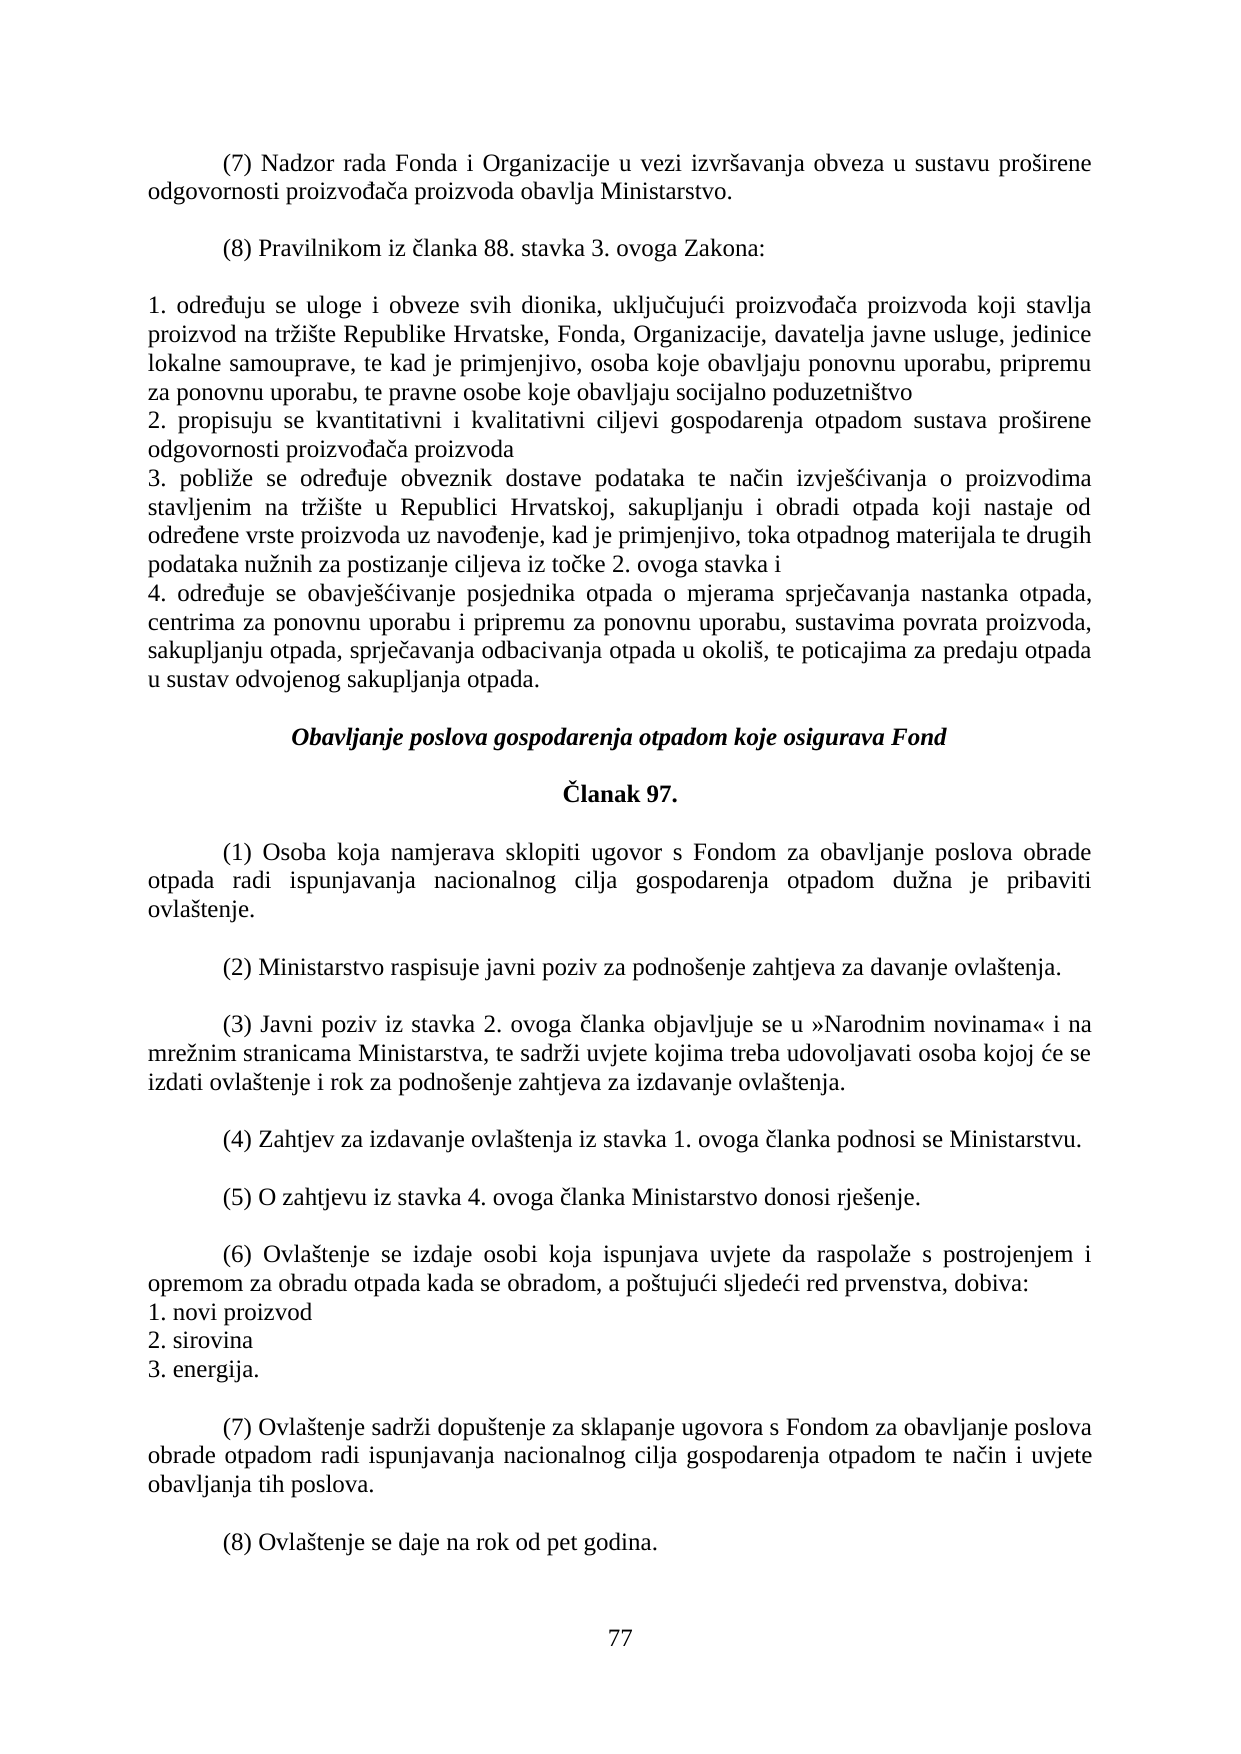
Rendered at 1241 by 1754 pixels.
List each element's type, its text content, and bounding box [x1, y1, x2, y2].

text (8) Pravilnikom iz članka 88. stavka 3. ovoga Zakona: [148, 233, 1093, 262]
text (7) Ovlaštenje sadrži dopuštenje za sklapanje ugovora s Fondom za obavljanje poslova obrade otpadom radi ispunjavanja nacionalnog cilja gospodarenja otpadom te način i uvjete obavljanja tih poslova. [148, 1412, 1093, 1498]
text (4) Zahtjev za izdavanje ovlaštenja iz stavka 1. ovoga članka podnosi se Ministarstvu. [148, 1124, 1093, 1153]
text 3. pobliže se određuje obveznik dostave podataka te način izvješćivanja o proizvodima stavljenim na tržište u Republici Hrvatskoj, sakupljanju i obradi otpada koji nastaje od određene vrste proizvoda uz navođenje, kad je primjenjivo, toka otpadnog materijala te drugih podataka nužnih za postizanje ciljeva iz točke 2. ovoga stavka i [148, 463, 1093, 578]
text Obavljanje poslova gospodarenja otpadom koje osigurava Fond [148, 722, 1093, 751]
text 2. sirovina [148, 1326, 1093, 1354]
text 4. određuje se obavješćivanje posjednika otpada o mjerama sprječavanja nastanka otpada, centrima za ponovnu uporabu i pripremu za ponovnu uporabu, sustavima povrata proizvoda, sakupljanju otpada, sprječavanja odbacivanja otpada u okoliš, te poticajima za predaju otpada u sustav odvojenog sakupljanja otpada. [148, 578, 1093, 693]
text 1. novi proizvod [148, 1297, 1093, 1326]
text (2) Ministarstvo raspisuje javni poziv za podnošenje zahtjeva za davanje ovlaštenja. [148, 952, 1093, 981]
text (6) Ovlaštenje se izdaje osobi koja ispunjava uvjete da raspolaže s postrojenjem i opremom za obradu otpada kada se obradom, a poštujući sljedeći red prvenstva, dobiva: [148, 1239, 1093, 1297]
text 3. energija. [148, 1354, 1093, 1383]
text (1) Osoba koja namjerava sklopiti ugovor s Fondom za obavljanje poslova obrade otpada radi ispunjavanja nacionalnog cilja gospodarenja otpadom dužna je pribaviti ovlaštenje. [148, 837, 1093, 923]
text (3) Javni poziv iz stavka 2. ovoga članka objavljuje se u »Narodnim novinama« i na mrežnim stranicama Ministarstva, te sadrži uvjete kojima treba udovoljavati osoba kojoj će se izdati ovlaštenje i rok za podnošenje zahtjeva za izdavanje ovlaštenja. [148, 1009, 1093, 1096]
text (8) Ovlaštenje se daje na rok od pet godina. [148, 1527, 1093, 1556]
text 1. određuju se uloge i obveze svih dionika, uključujući proizvođača proizvoda koji stavlja proizvod na tržište Republike Hrvatske, Fonda, Organizacije, davatelja javne usluge, jedinice lokalne samouprave, te kad je primjenjivo, osoba koje obavljaju ponovnu uporabu, pripremu za ponovnu uporabu, te pravne osobe koje obavljaju socijalno poduzetništvo [148, 291, 1093, 406]
text (7) Nadzor rada Fonda i Organizacije u vezi izvršavanja obveza u sustavu proširene odgovornosti proizvođača proizvoda obavlja Ministarstvo. [148, 148, 1093, 205]
text (5) O zahtjevu iz stavka 4. ovoga članka Ministarstvo donosi rješenje. [148, 1182, 1093, 1211]
text 2. propisuju se kvantitativni i kvalitativni ciljevi gospodarenja otpadom sustava proširene odgovornosti proizvođača proizvoda [148, 406, 1093, 463]
text Članak 97. [148, 779, 1093, 808]
